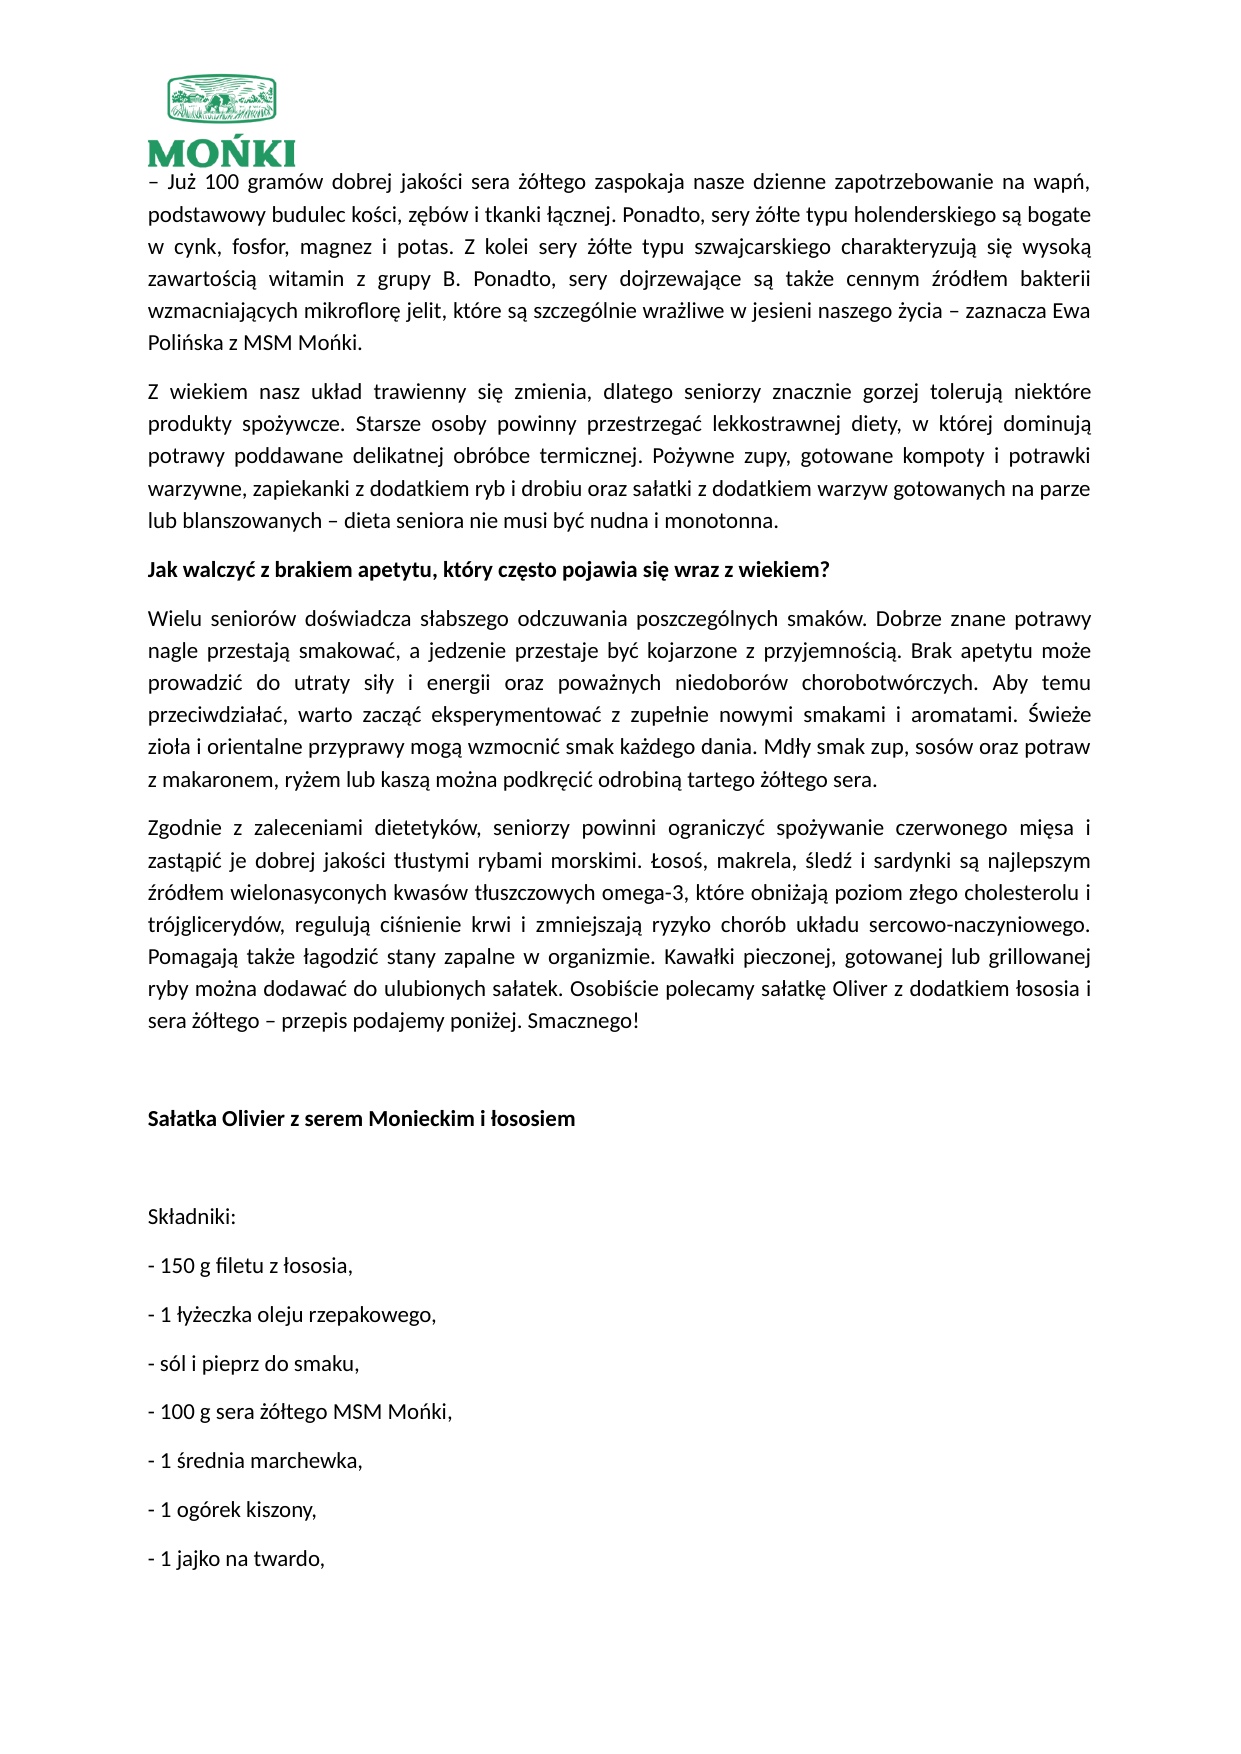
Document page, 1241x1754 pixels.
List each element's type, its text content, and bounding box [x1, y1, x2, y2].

text Sałatka Olivier z serem Monieckim i łososiem [148, 1104, 1093, 1132]
text - 1 ogórek kiszony, [148, 1495, 1093, 1523]
text – Już 100 gramów dobrej jakości sera żółtego zaspokaja nasze dzienne zapotrzebowanie na wapń, podstawowy budulec kości, zębów i tkanki łącznej. Ponadto, sery żółte typu holenderskiego są bogate w cynk, fosfor, magnez i potas. Z kolei sery żółte typu szwajcarskiego charakteryzują się wysoką zawartością witamin z grupy B. Ponadto, sery dojrzewające są także cennym źródłem bakterii wzmacniających mikroflorę jelit, które są szczególnie wrażliwe w jesieni naszego życia – zaznacza Ewa Polińska z MSM Mońki. [148, 167, 1093, 356]
text Składniki: [148, 1202, 1093, 1230]
text - sól i pieprz do smaku, [148, 1349, 1093, 1377]
picture [147, 73, 296, 168]
text Wielu seniorów doświadcza słabszego odczuwania poszczególnych smaków. Dobrze znane potrawy nagle przestają smakować, a jedzenie przestaje być kojarzone z przyjemnością. Brak apetytu może prowadzić do utraty siły i energii oraz poważnych niedoborów chorobotwórczych. Aby temu przeciwdziałać, warto zacząć eksperymentować z zupełnie nowymi smakami i aromatami. Świeże zioła i orientalne przyprawy mogą wzmocnić smak każdego dania. Mdły smak zup, sosów oraz potraw z makaronem, ryżem lub kaszą można podkręcić odrobiną tartego żółtego sera. [148, 604, 1093, 793]
text Z wiekiem nasz układ trawienny się zmienia, dlatego seniorzy znacznie gorzej tolerują niektóre produkty spożywcze. Starsze osoby powinny przestrzegać lekkostrawnej diety, w której dominują potrawy poddawane delikatnej obróbce termicznej. Pożywne zupy, gotowane kompoty i potrawki warzywne, zapiekanki z dodatkiem ryb i drobiu oraz sałatki z dodatkiem warzyw gotowanych na parze lub blanszowanych – dieta seniora nie musi być nudna i monotonna. [148, 377, 1093, 534]
text - 1 łyżeczka oleju rzepakowego, [148, 1300, 1093, 1328]
text - 1 średnia marchewka, [148, 1446, 1093, 1474]
text Jak walczyć z brakiem apetytu, który często pojawia się wraz z wiekiem? [148, 555, 1093, 583]
text - 1 jajko na twardo, [148, 1544, 1093, 1572]
text - 150 g filetu z łososia, [148, 1251, 1093, 1279]
text Zgodnie z zaleceniami dietetyków, seniorzy powinni ograniczyć spożywanie czerwonego mięsa i zastąpić je dobrej jakości tłustymi rybami morskimi. Łosoś, makrela, śledź i sardynki są najlepszym źródłem wielonasyconych kwasów tłuszczowych omega-3, które obniżają poziom złego cholesterolu i trójglicerydów, regulują ciśnienie krwi i zmniejszają ryzyko chorób układu sercowo-naczyniowego. Pomagają także łagodzić stany zapalne w organizmie. Kawałki pieczonej, gotowanej lub grillowanej ryby można dodawać do ulubionych sałatek. Osobiście polecamy sałatkę Oliver z dodatkiem łososia i sera żółtego – przepis podajemy poniżej. Smacznego! [148, 813, 1093, 1035]
text - 100 g sera żółtego MSM Mońki, [148, 1397, 1093, 1426]
